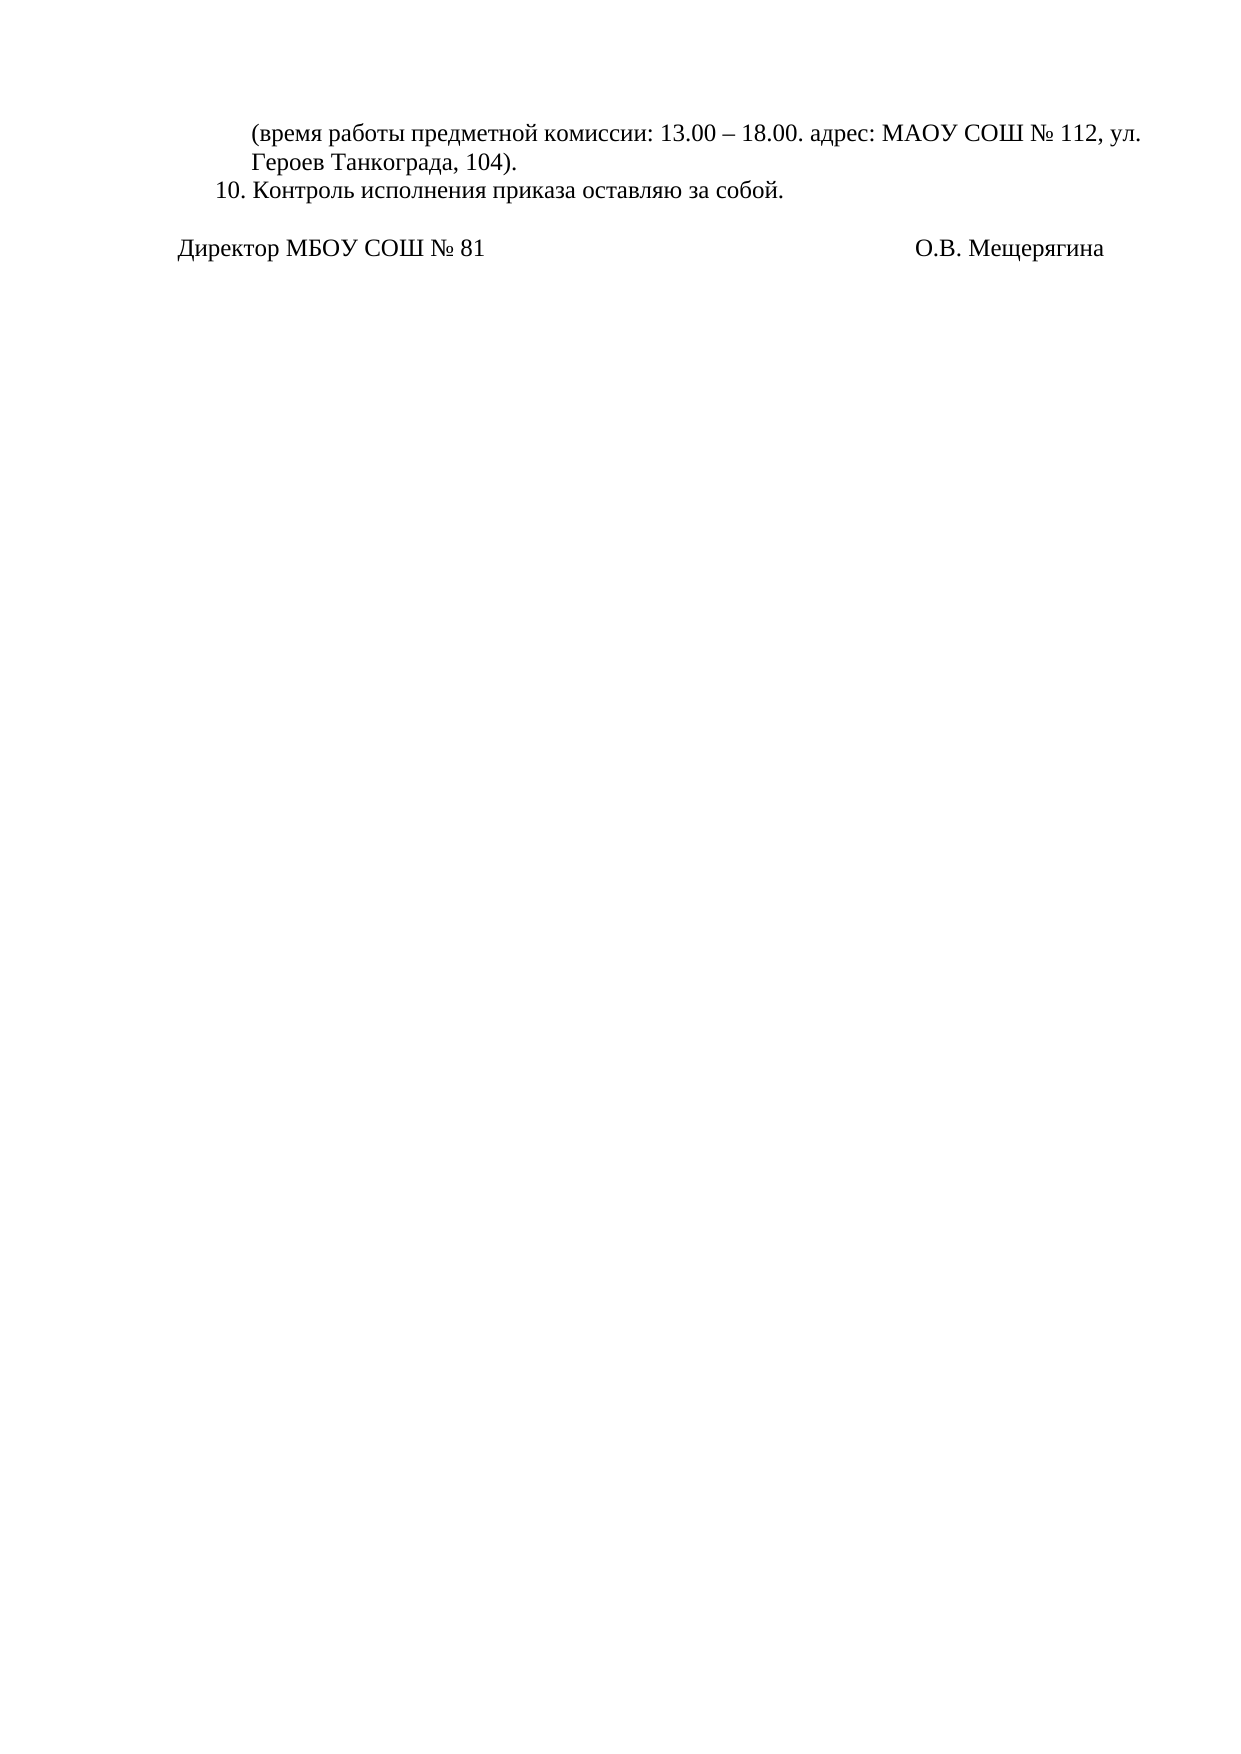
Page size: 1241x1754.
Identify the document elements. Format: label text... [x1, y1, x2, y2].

text Директор МБОУ СОШ № 81 О.В. Мещерягина [177, 233, 1152, 262]
list Контроль исполнения приказа оставляю за собой. [215, 176, 1152, 204]
text (время работы предметной комиссии: 13.00 – 18.00. адрес: МАОУ СОШ № 112, ул. Героев Танкограда, 104). [215, 118, 1152, 176]
